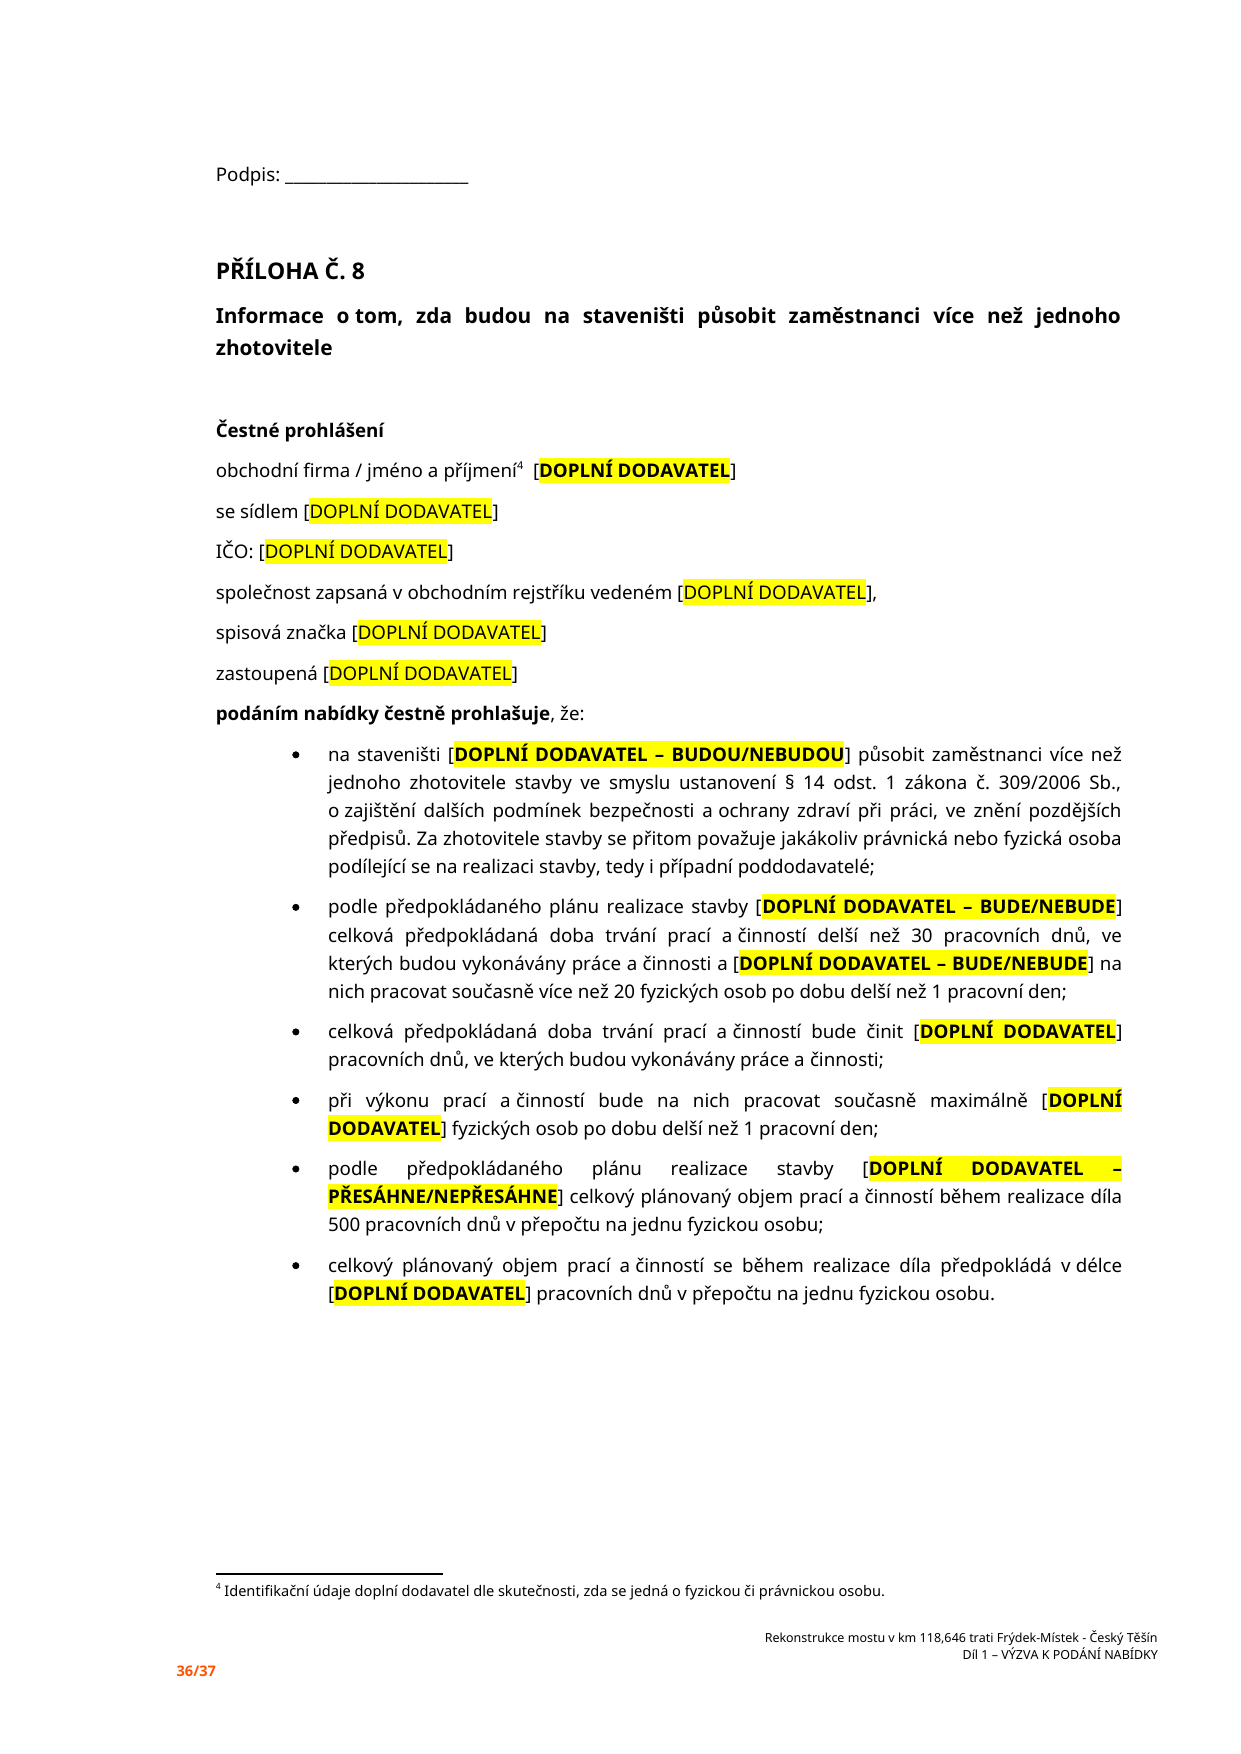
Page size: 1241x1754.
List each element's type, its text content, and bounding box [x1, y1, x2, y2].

text zastoupená [DOPLNÍ DODAVATEL] [216, 660, 329, 686]
text Informace o tom, zda budou na staveništi působit zaměstnanci více než jednoho zhotovitele [216, 302, 1122, 361]
text společnost zapsaná v obchodním rejstříku vedeném [DOPLNÍ DODAVATEL], [866, 579, 1122, 605]
text při výkonu prací a činností bude na nich pracovat současně maximálně [DOPLNÍ DODAVATEL] fyzických osob po dobu delší než 1 pracovní den; [292, 1087, 1122, 1141]
text spisová značka [DOPLNÍ DODAVATEL] [541, 620, 1122, 645]
text obchodní firma / jméno a příjmení [DOPLNÍ DODAVATEL] [216, 458, 539, 483]
text se sídlem [DOPLNÍ DODAVATEL] [216, 498, 309, 524]
text IČO: [DOPLNÍ DODAVATEL] [447, 539, 1122, 564]
text obchodní firma / jméno a příjmení [DOPLNÍ DODAVATEL] [730, 458, 1122, 483]
text Čestné prohlášení [216, 417, 1122, 443]
text podle předpokládaného plánu realizace stavby [DOPLNÍ DODAVATEL – PŘESÁHNE/NEPŘESÁHNE] celkový plánovaný objem prací a činností během realizace díla 500 pracovních dnů v přepočtu na jednu fyzickou osobu; [292, 1156, 1122, 1237]
text spisová značka [DOPLNÍ DODAVATEL] [216, 620, 358, 645]
text Podpis: ______________________ [216, 161, 1122, 187]
text společnost zapsaná v obchodním rejstříku vedeném [DOPLNÍ DODAVATEL], [216, 579, 683, 605]
text Příloha č. 8 [216, 255, 1122, 286]
text se sídlem [DOPLNÍ DODAVATEL] [492, 498, 1122, 524]
text na staveništi [DOPLNÍ DODAVATEL – BUDOU/NEBUDOU] působit zaměstnanci více než jednoho zhotovitele stavby ve smyslu ustanovení § 14 odst. 1 zákona č. 309/2006 Sb., o zajištění dalších podmínek bezpečnosti a ochrany zdraví při práci, ve znění pozdějších předpisů. Za zhotovitele stavby se přitom považuje jakákoliv právnická nebo fyzická osoba podílející se na realizaci stavby, tedy i případní poddodavatelé; [292, 741, 1122, 879]
text podle předpokládaného plánu realizace stavby [DOPLNÍ DODAVATEL – BUDE/NEBUDE] celková předpokládaná doba trvání prací a činností delší než 30 pracovních dnů, ve kterých budou vykonávány práce a činnosti a [DOPLNÍ DODAVATEL – BUDE/NEBUDE] na nich pracovat současně více než 20 fyzických osob po dobu delší než 1 pracovní den; [292, 894, 1122, 1003]
text podáním nabídky čestně prohlašuje, že: [216, 701, 1122, 726]
text celková předpokládaná doba trvání prací a činností bude činit [DOPLNÍ DODAVATEL] pracovních dnů, ve kterých budou vykonávány práce a činnosti; [292, 1018, 1122, 1072]
text zastoupená [DOPLNÍ DODAVATEL] [512, 660, 1122, 686]
text celkový plánovaný objem prací a činností se během realizace díla předpokládá v délce [DOPLNÍ DODAVATEL] pracovních dnů v přepočtu na jednu fyzickou osobu. [292, 1252, 1122, 1306]
